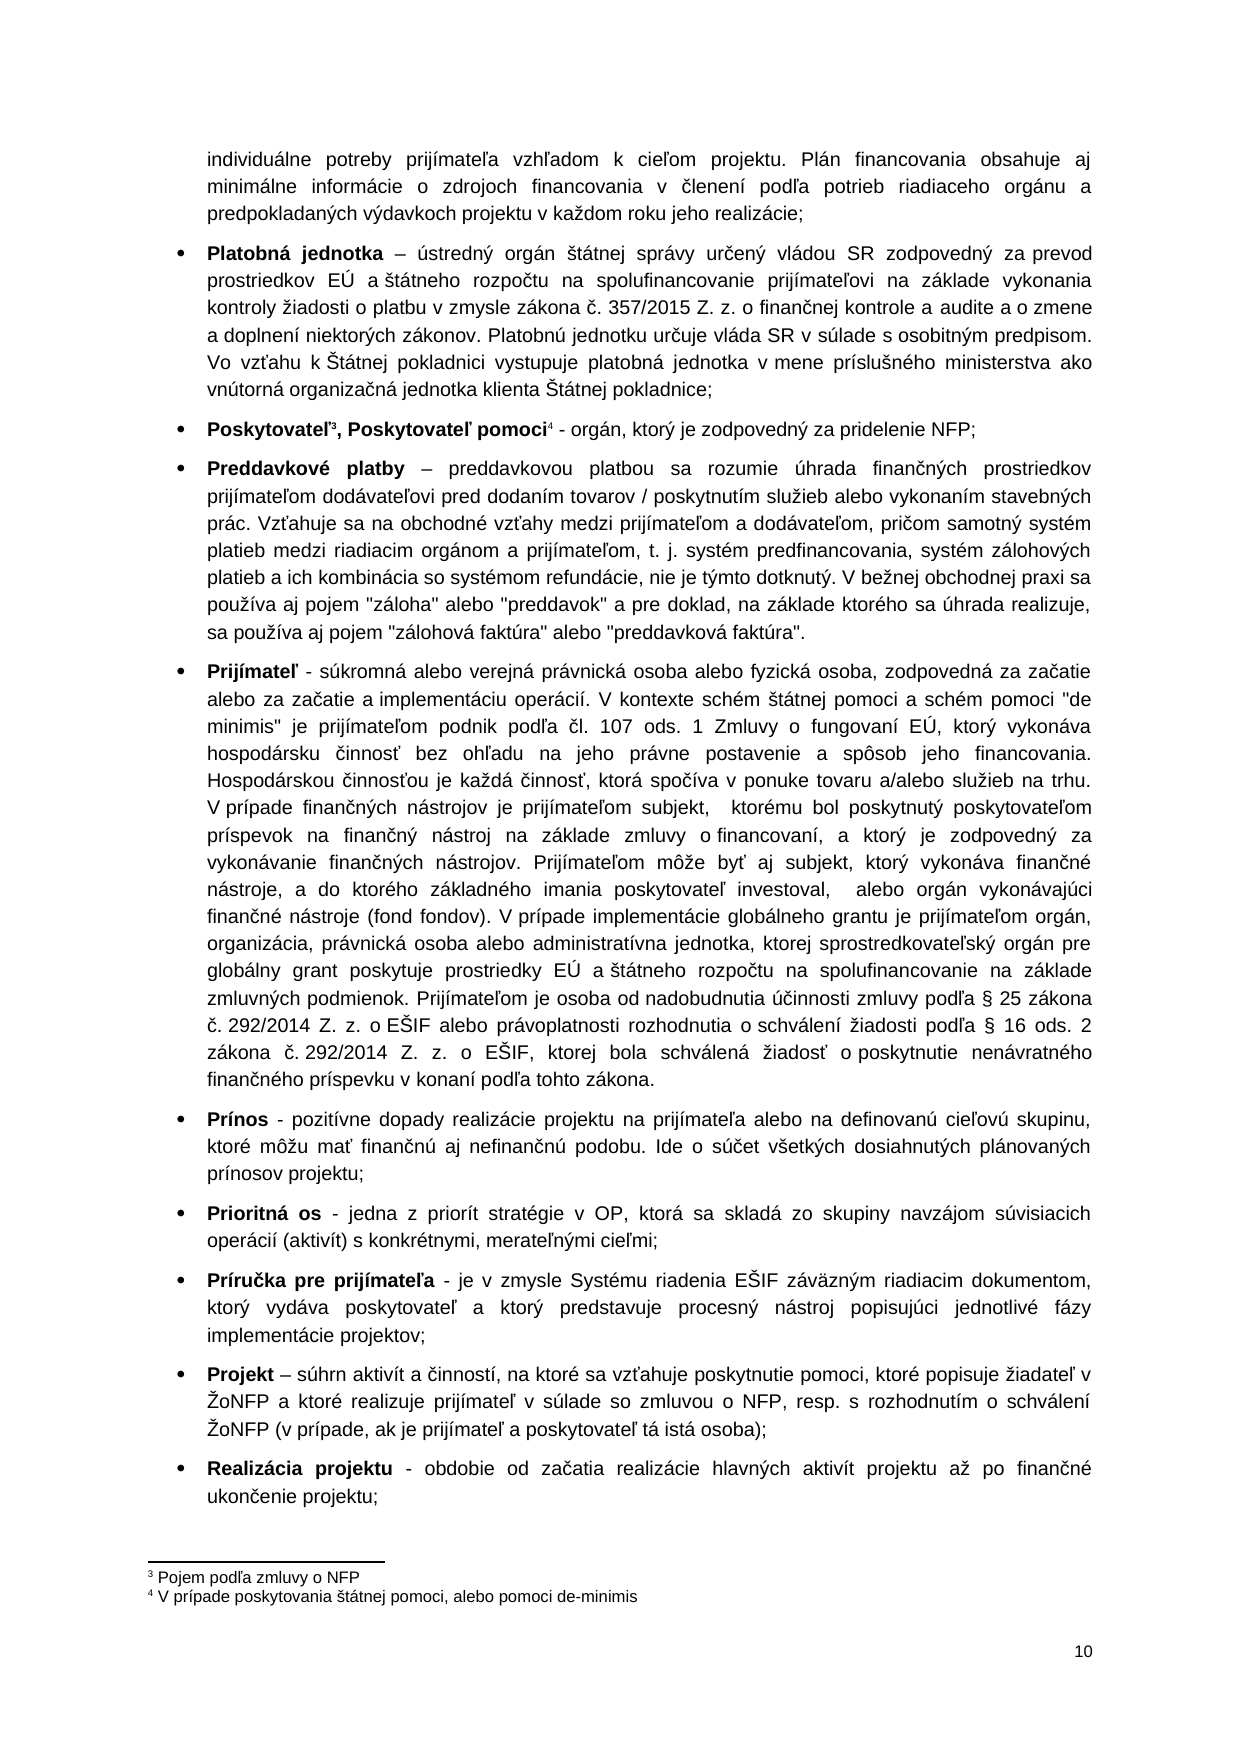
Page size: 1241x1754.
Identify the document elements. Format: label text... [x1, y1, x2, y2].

text Platobná jednotka – ústredný orgán štátnej správy určený vládou SR zodpovedný za prevod prostriedkov EÚ a štátneho rozpočtu na spolufinancovanie prijímateľovi na základe vykonania kontroly žiadosti o platbu v zmysle zákona č. 357/2015 Z. z. o finančnej kontrole a audite a o zmene a doplnení niektorých zákonov. Platobnú jednotku určuje vláda SR v súlade s osobitným predpisom. Vo vzťahu k Štátnej pokladnici vystupuje platobná jednotka v mene príslušného ministerstva ako vnútorná organizačná jednotka klienta Štátnej pokladnice; [177, 242, 1092, 401]
text Realizácia projektu - obdobie od začatia realizácie hlavných aktivít projektu až po finančné ukončenie projektu; [177, 1457, 1092, 1507]
text Prijímateľ - súkromná alebo verejná právnická osoba alebo fyzická osoba, zodpovedná za začatie alebo za začatie a implementáciu operácií. V kontexte schém štátnej pomoci a schém pomoci "de minimis" je prijímateľom podnik podľa čl. 107 ods. 1 Zmluvy o fungovaní EÚ, ktorý vykonáva hospodársku činnosť bez ohľadu na jeho právne postavenie a spôsob jeho financovania. Hospodárskou činnosťou je každá činnosť, ktorá spočíva v ponuke tovaru a/alebo služieb na trhu. V prípade finančných nástrojov je prijímateľom subjekt, ktorému bol poskytnutý poskytovateľom príspevok na finančný nástroj na základe zmluvy o financovaní, a ktorý je zodpovedný za vykonávanie finančných nástrojov. Prijímateľom môže byť aj subjekt, ktorý vykonáva finančné nástroje, a do ktorého základného imania poskytovateľ investoval, alebo orgán vykonávajúci finančné nástroje (fond fondov). V prípade implementácie globálneho grantu je prijímateľom orgán, organizácia, právnická osoba alebo administratívna jednotka, ktorej sprostredkovateľský orgán pre globálny grant poskytuje prostriedky EÚ a štátneho rozpočtu na spolufinancovanie na základe zmluvných podmienok. Prijímateľom je osoba od nadobudnutia účinnosti zmluvy podľa § 25 zákona č. 292/2014 Z. z. o EŠIF alebo právoplatnosti rozhodnutia o schválení žiadosti podľa § 16 ods. 2 zákona č. 292/2014 Z. z. o EŠIF, ktorej bola schválená žiadosť o poskytnutie nenávratného finančného príspevku v konaní podľa tohto zákona. [177, 660, 1092, 1091]
text Prioritná os - jedna z priorít stratégie v OP, ktorá sa skladá zo skupiny navzájom súvisiacich operácií (aktivít) s konkrétnymi, merateľnými cieľmi; [177, 1202, 1092, 1252]
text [177, 148, 1092, 225]
text Projekt – súhrn aktivít a činností, na ktoré sa vzťahuje poskytnutie pomoci, ktoré popisuje žiadateľ v ŽoNFP a ktoré realizuje prijímateľ v súlade so zmluvou o NFP, resp. s rozhodnutím o schválení ŽoNFP (v prípade, ak je prijímateľ a poskytovateľ tá istá osoba); [177, 1363, 1092, 1440]
text Poskytovateľ, Poskytovateľ pomoci - orgán, ktorý je zodpovedný za pridelenie NFP; [177, 417, 1092, 440]
text Preddavkové platby – preddavkovou platbou sa rozumie úhrada finančných prostriedkov prijímateľom dodávateľovi pred dodaním tovarov / poskytnutím služieb alebo vykonaním stavebných prác. Vzťahuje sa na obchodné vzťahy medzi prijímateľom a dodávateľom, pričom samotný systém platieb medzi riadiacim orgánom a prijímateľom, t. j. systém predfinancovania, systém zálohových platieb a ich kombinácia so systémom refundácie, nie je týmto dotknutý. V bežnej obchodnej praxi sa používa aj pojem "záloha" alebo "preddavok" a pre doklad, na základe ktorého sa úhrada realizuje, sa používa aj pojem "zálohová faktúra" alebo "preddavková faktúra". [177, 457, 1092, 643]
text Prínos - pozitívne dopady realizácie projektu na prijímateľa alebo na definovanú cieľovú skupinu, ktoré môžu mať finančnú aj nefinančnú podobu. Ide o súčet všetkých dosiahnutých plánovaných prínosov projektu; [177, 1108, 1092, 1185]
text Príručka pre prijímateľa - je v zmysle Systému riadenia EŠIF záväzným riadiacim dokumentom, ktorý vydáva poskytovateľ a ktorý predstavuje procesný nástroj popisujúci jednotlivé fázy implementácie projektov; [177, 1269, 1092, 1346]
